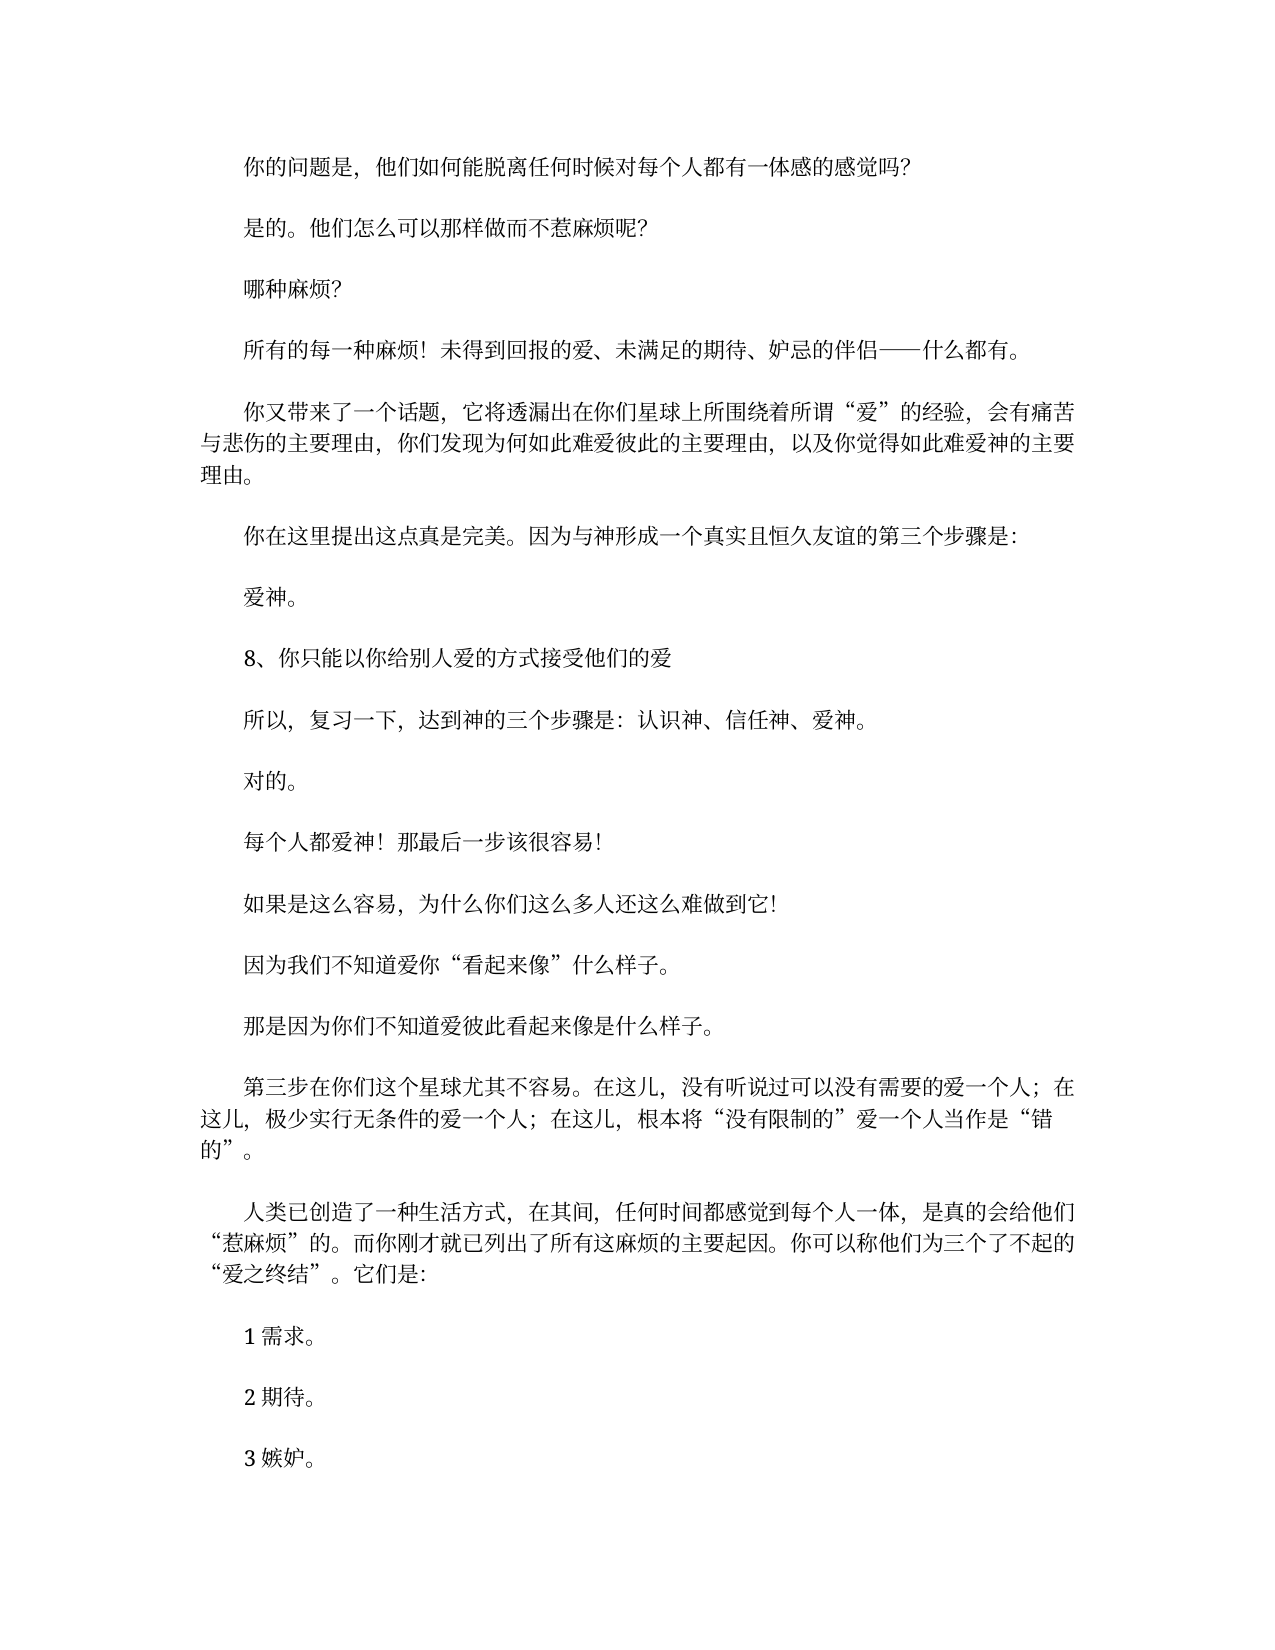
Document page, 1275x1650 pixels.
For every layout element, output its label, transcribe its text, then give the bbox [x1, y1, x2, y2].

text 人类已创造了一种生活方式，在其间，任何时间都感觉到每个人一体，是真的会给他们“惹麻烦”的。而你刚才就已列出了所有这麻烦的主要起因。你可以称他们为三个了不起的“爱之终结”。它们是： [200, 1195, 1075, 1289]
text 你又带来了一个话题，它将透漏出在你们星球上所围绕着所谓“爱”的经验，会有痛苦与悲伤的主要理由，你们发现为何如此难爱彼此的主要理由，以及你觉得如此难爱神的主要理由。 [200, 395, 1075, 489]
text 哪种麻烦？ [200, 272, 1075, 304]
text 是的。他们怎么可以那样做而不惹麻烦呢？ [200, 211, 1075, 243]
text 所以，复习一下，达到神的三个步骤是：认识神、信任神、爱神。 [200, 703, 1075, 734]
text 第三步在你们这个星球尤其不容易。在这儿，没有听说过可以没有需要的爱一个人；在这儿，极少实行无条件的爱一个人；在这儿，根本将“没有限制的”爱一个人当作是“错的”。 [200, 1071, 1075, 1165]
text 如果是这么容易，为什么你们这么多人还这么难做到它！ [200, 887, 1075, 918]
text 所有的每一种麻烦！未得到回报的爱、未满足的期待、妒忌的伴侣——什么都有。 [200, 334, 1075, 365]
text 3 嫉妒。 [200, 1442, 1075, 1473]
text 你的问题是，他们如何能脱离任何时候对每个人都有一体感的感觉吗？ [200, 150, 1075, 181]
text 那是因为你们不知道爱彼此看起来像是什么样子。 [200, 1009, 1075, 1041]
text 因为我们不知道爱你“看起来像”什么样子。 [200, 948, 1075, 979]
text 1 需求。 [200, 1319, 1075, 1350]
text 8、你只能以你给别人爱的方式接受他们的爱 [200, 642, 1075, 673]
text 每个人都爱神！那最后一步该很容易！ [200, 826, 1075, 857]
text 2 期待。 [200, 1380, 1075, 1412]
text 你在这里提出这点真是完美。因为与神形成一个真实且恒久友谊的第三个步骤是： [200, 519, 1075, 551]
text 对的。 [200, 764, 1075, 796]
text 爱神。 [200, 580, 1075, 612]
